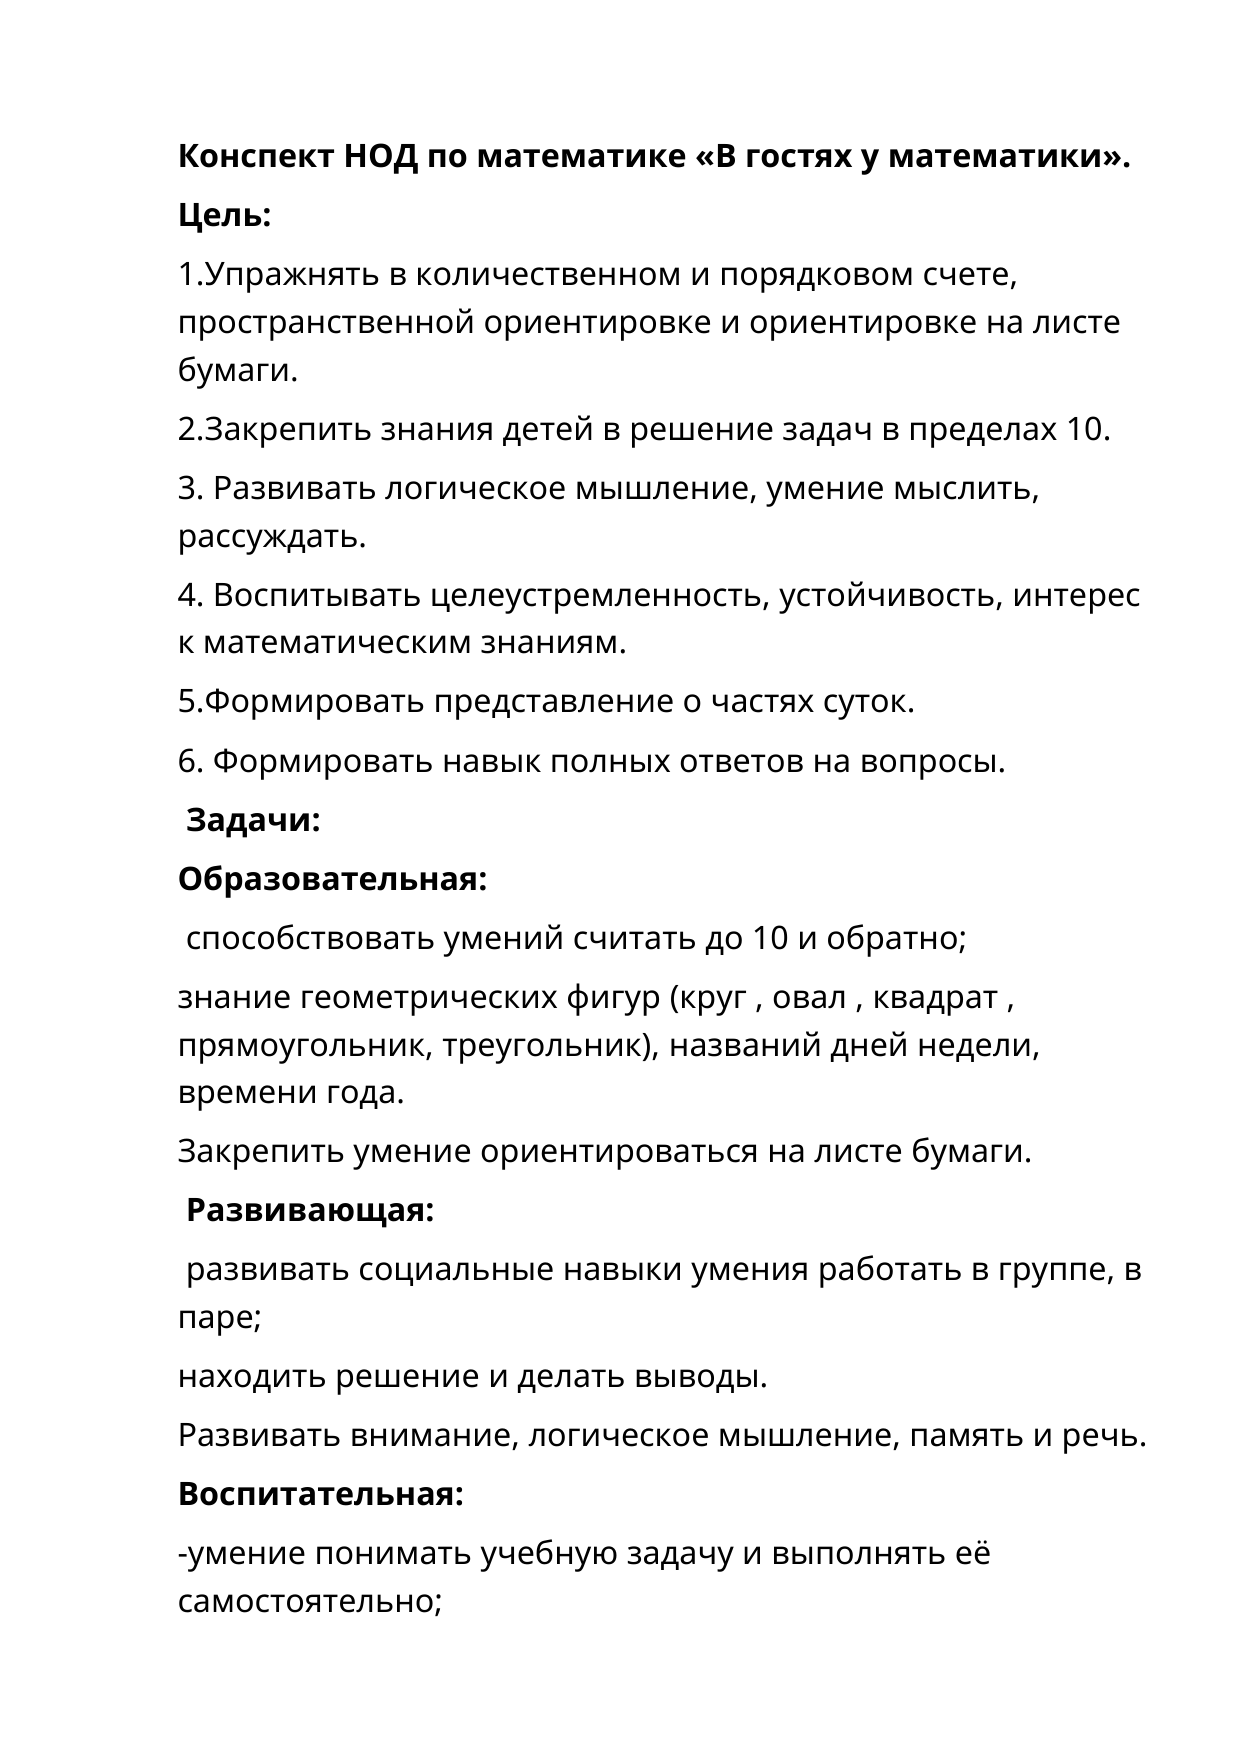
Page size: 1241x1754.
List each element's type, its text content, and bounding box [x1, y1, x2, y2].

text 2.Закрепить знания детей в решение задач в пределах 10. [177, 402, 1152, 450]
text Закрепить умение ориентироваться на листе бумаги. [177, 1124, 1152, 1172]
text находить решение и делать выводы. [177, 1349, 1152, 1397]
text Образовательная: [177, 852, 1152, 899]
text Воспитательная: [177, 1467, 1152, 1515]
text -умение понимать учебную задачу и выполнять её самостоятельно; [177, 1527, 1152, 1622]
text 3. Развивать логическое мышление, умение мыслить, рассуждать. [177, 461, 1152, 557]
text 6. Формировать навык полных ответов на вопросы. [177, 734, 1152, 781]
text 5.Формировать представление о частях суток. [177, 675, 1152, 722]
text Цель: [177, 188, 1152, 236]
text 1.Упражнять в количественном и порядковом счете, пространственной ориентировке и ориентировке на листе бумаги. [177, 248, 1152, 391]
text 4. Воспитывать целеустремленность, устойчивость, интерес к математическим знаниям. [177, 568, 1152, 663]
text Конспект НОД по математике «В гостях у математики». [177, 129, 1152, 177]
text Развивать внимание, логическое мышление, память и речь. [177, 1408, 1152, 1456]
text Развивающая: [177, 1183, 1152, 1231]
text способствовать умений считать до 10 и обратно; [177, 911, 1152, 959]
text знание геометрических фигур (круг , овал , квадрат , прямоугольник, треугольник), названий дней недели, времени года. [177, 970, 1152, 1113]
text развивать социальные навыки умения работать в группе, в паре; [177, 1243, 1152, 1338]
text Задачи: [177, 793, 1152, 841]
